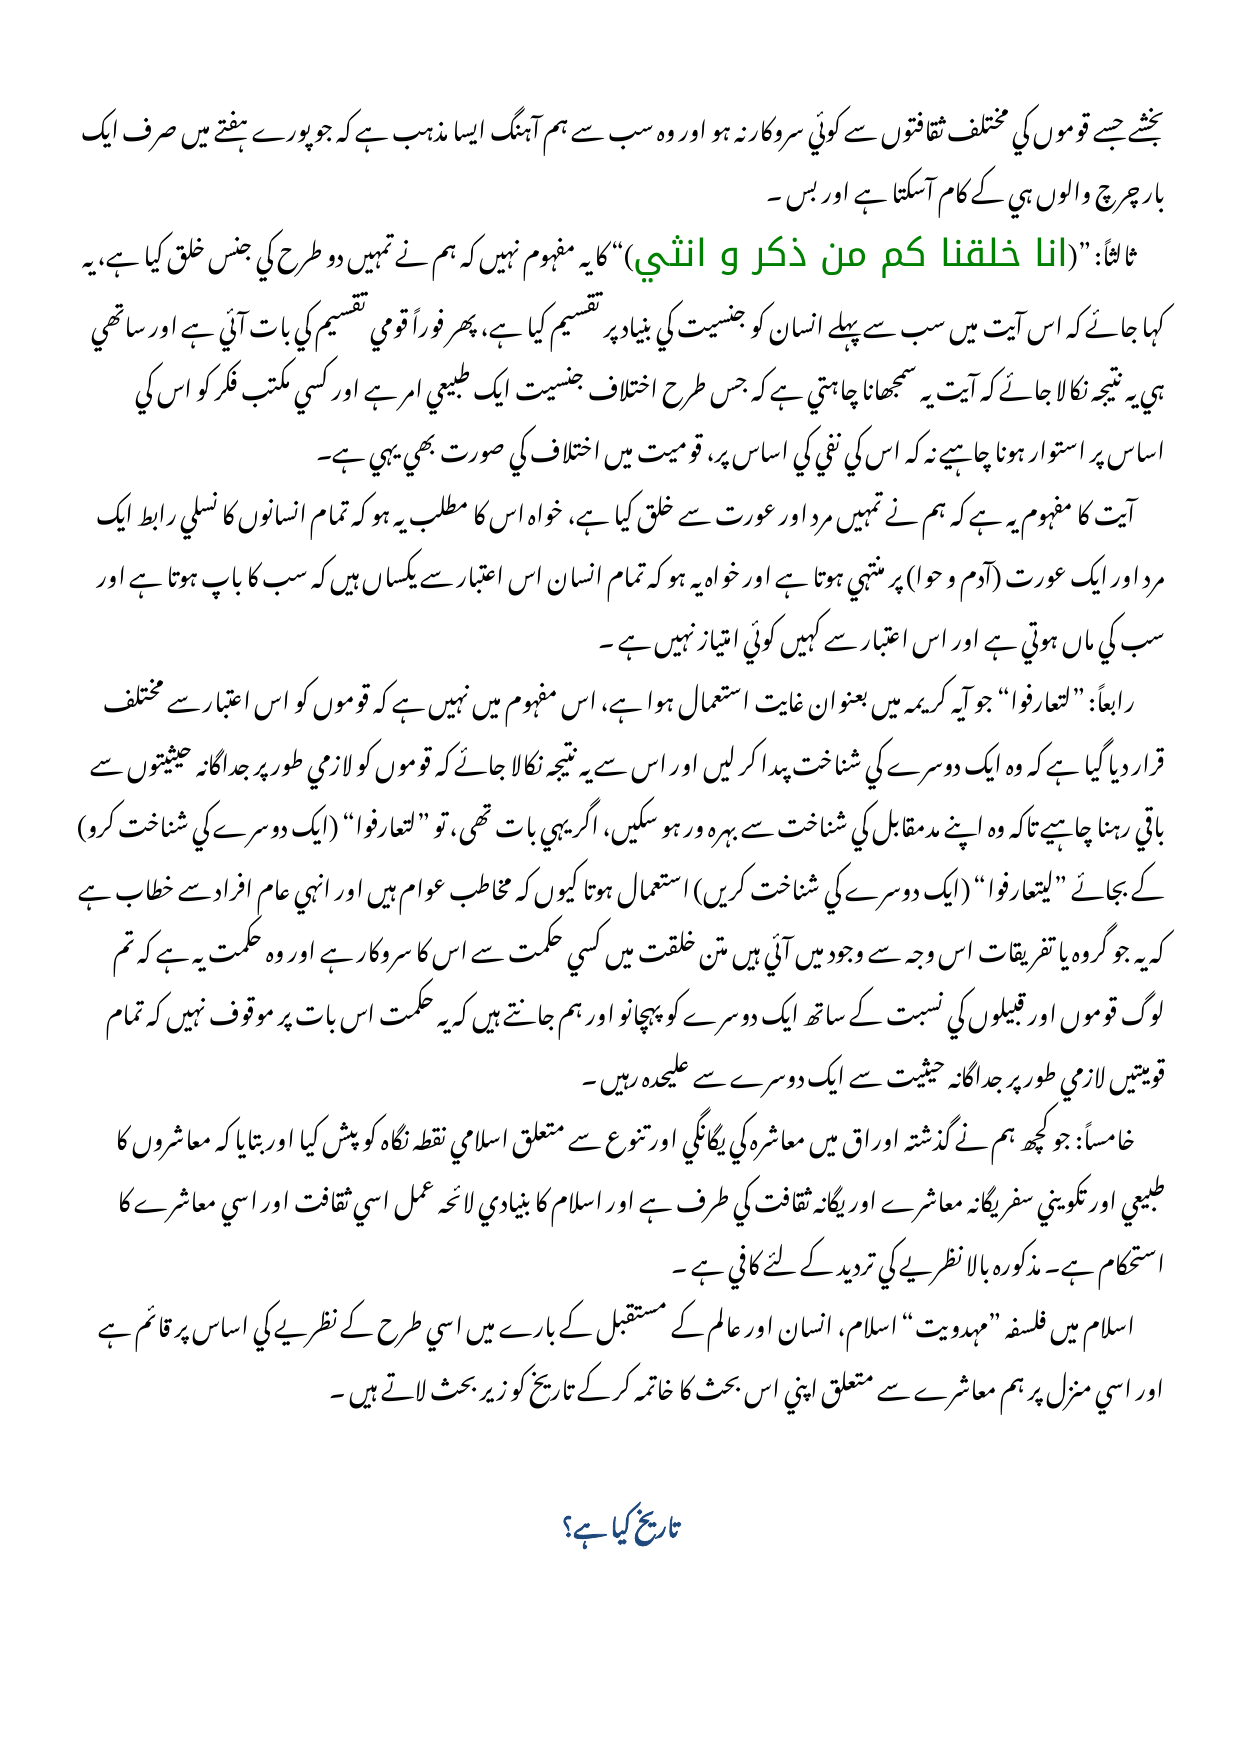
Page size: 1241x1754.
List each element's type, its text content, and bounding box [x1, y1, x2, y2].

text رابعاً: ”لتعارفوا“ جو آيہ كريمہ ميں بعنوان غايت استعمال ہوا ہے، اس مفہوم ميں نہيں ہے كہ قوموں كو اس اعتبار سے مختلف قرار ديا گيا ہے كہ وہ ايك دوسرے كي شناخت پىدا كر ليں اور اس سے يہ نتيجہ نكالا جائے كہ قوموں كو لازمي طور پر جداگانہ حيثيتوں سے باقي رہنا چاہيے تاكہ وہ اپنے مدمقابل كي شناخت سے بہرہ ور ہو سكيں، اگر يہي بات تھى، تو ”لتعارفوا“ (ايك دوسرے كي شناخت كرو) كے بجائے ”ليتعارفوا“ (ايك دوسرے كي شناخت كريں) استعمال ہوتا كيوں كہ مخاطب عوام ہيں اور انہي عام افراد سے خطاب ہے كہ يہ جو گروہ يا تفريقات اس وجہ سے وجود ميں آئي ہيں متن خلقت ميں كسي حكمت سے اس كا سروكار ہے اور وہ حكمت يہ ہے كہ تم لوگ قوموں اور قبيلوں كي نسبت كے ساتھ ايك دوسرے كو پہچانو اور ہم جانتے ہيں كہ يہ حكمت اس بات پر موقوف نہيں كہ تمام قوميتيں لازمي طور پر جداگانہ حيثيت سے ايك دوسرے سے عليحدہ رہيں ۔ [75, 665, 1165, 1102]
text آيت كا مفہوم يہ ہے كہ ہم نے تمہيں مرد اور عورت سے خلق كيا ہے، خواہ اس كا مطلب يہ ہو كہ تمام انسانوں كا نسلي رابط ايك مرد اور ايك عورت (آدم و حوا) پر منتہي ہوتا ہے اور خواہ يہ ہو كہ تمام انسان اس اعتبار سے يكساں ہيں كہ سب كا باپ ہوتا ہے اور سب كي ماں ہوتي ہے اور اس اعتبار سے كہيں كوئي امتياز نہيں ہے ۔ [75, 477, 1165, 665]
subtitle تاريخ كيا ہے؟ [75, 1490, 1165, 1552]
text ثالثاً: ”(انا خلقنا كم من ذكر و انثي)“ كا يہ مفہوم نہيں كہ ہم نے تمہيں دو طرح كي جنس خلق كيا ہے، يہ كہا جائے كہ اس آيت ميں سب سے پہلے انسان كو جنسيت كي بنياد پر تقسيم كيا ہے، پھر فوراً قومي تقسيم كي بات آئي ہے اور ساتھي ہي يہ نتيجہ نكالا جائے كہ آيت يہ سمجھانا چاہتي ہے كہ جس طرح اختلاف جنسيت ايك طبيعي امر ہے اور كسي مكتب فكر كو اس كي اساس پر استوار ہونا چاہيے نہ كہ اس كي نفي كي اساس پر، قوميت ميں اختلاف كي صورت بھي يہي ہے۔ [75, 219, 1165, 477]
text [75, 94, 1165, 219]
text خامساً: جو كچھ ہم نے گذشتہ اوراق ميں معاشرہ كي يگانگي اور تنوع سے متعلق اسلامي نقطہ نگاہ كو پىش كيا اور بتايا كہ معاشروں كا طبيعي اور تكويني سفر يگانہ معاشرے اور يگانہ ثقافت كي طرف ہے اور اسلام كا بنيادي لائحہ عمل اسي ثقافت اور اسي معاشرے كا استحكام ہے۔ مذكورہ بالا نظريے كي ترديد كے لئے كافي ہے ۔ [75, 1102, 1165, 1290]
text اسلام ميں فلسفہ ”مہدويت“ اسلام، انسان اور عالم كے مستقبل كے بارے ميں اسي طرح كے نظريے كي اساس پر قائم ہے اور اسي منزل پر ہم معاشرے سے متعلق اپني اس بحث كا خاتمہ كر كے تاريخ كو زير بحث لاتے ہيں ۔ [75, 1290, 1165, 1415]
